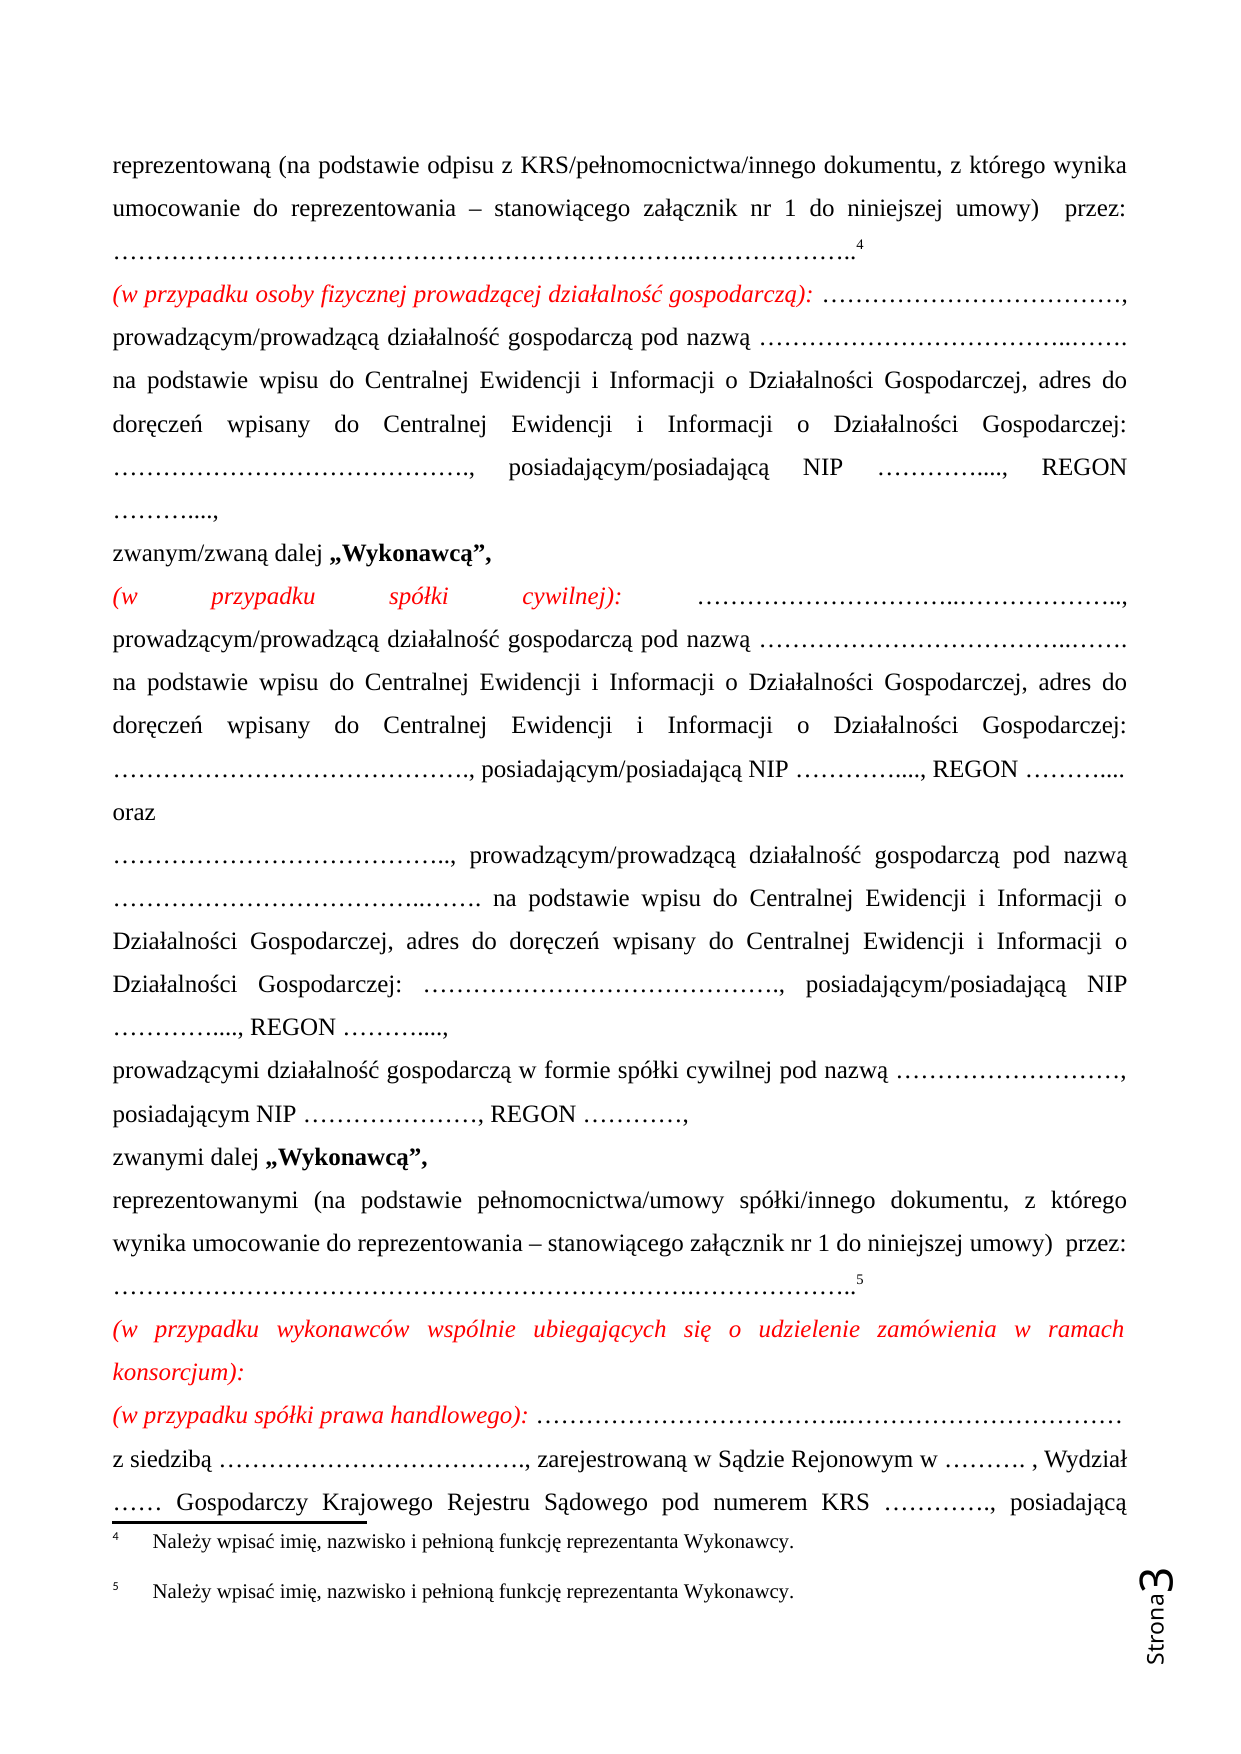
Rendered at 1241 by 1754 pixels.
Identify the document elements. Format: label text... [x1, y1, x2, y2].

text (w przypadku wykonawców wspólnie ubiegających się o udzielenie zamówienia w ramach konsorcjum): [112, 1314, 1128, 1386]
text (w przypadku spółki prawa handlowego): ………………………………..…………………………… [112, 1401, 1128, 1429]
text reprezentowanymi (na podstawie pełnomocnictwa/umowy spółki/innego dokumentu, z którego wynika umocowanie do reprezentowania – stanowiącego załącznik nr 1 do niniejszej umowy) przez: …………………………………………………………….……………….. [112, 1185, 1128, 1300]
text zwanymi dalej „Wykonawcą”, [112, 1142, 1128, 1171]
text prowadzącymi działalność gospodarczą w formie spółki cywilnej pod nazwą ………………………, posiadającym NIP …………………, REGON …………, [112, 1056, 1128, 1127]
text zwanym/zwaną dalej „Wykonawcą”, [112, 538, 1128, 567]
text reprezentowaną (na podstawie odpisu z KRS/pełnomocnictwa/innego dokumentu, z którego wynika umocowanie do reprezentowania – stanowiącego załącznik nr 1 do niniejszej umowy) przez: …………………………………………………………….……………….. [112, 150, 1128, 265]
text oraz [112, 797, 1128, 826]
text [112, 1444, 1128, 1516]
text (w przypadku osoby fizycznej prowadzącej działalność gospodarczą): ………………………………, prowadzącym/prowadzącą działalność gospodarczą pod nazwą ………………………………..……. na podstawie wpisu do Centralnej Ewidencji i Informacji o Działalności Gospodarczej, adres do doręczeń wpisany do Centralnej Ewidencji i Informacji o Działalności Gospodarczej: ……………………………………., posiadającym/posiadającą NIP …………...., REGON ………...., [112, 279, 1128, 524]
text ………………………………….., prowadzącym/prowadzącą działalność gospodarczą pod nazwą ………………………………..……. na podstawie wpisu do Centralnej Ewidencji i Informacji o Działalności Gospodarczej, adres do doręczeń wpisany do Centralnej Ewidencji i Informacji o Działalności Gospodarczej: ……………………………………., posiadającym/posiadającą NIP …………...., REGON ………...., [112, 840, 1128, 1041]
text (w przypadku spółki cywilnej): …………………………..……………….., prowadzącym/prowadzącą działalność gospodarczą pod nazwą ………………………………..……. na podstawie wpisu do Centralnej Ewidencji i Informacji o Działalności Gospodarczej, adres do doręczeń wpisany do Centralnej Ewidencji i Informacji o Działalności Gospodarczej: ……………………………………., posiadającym/posiadającą NIP …………...., REGON ……….... [112, 581, 1128, 782]
